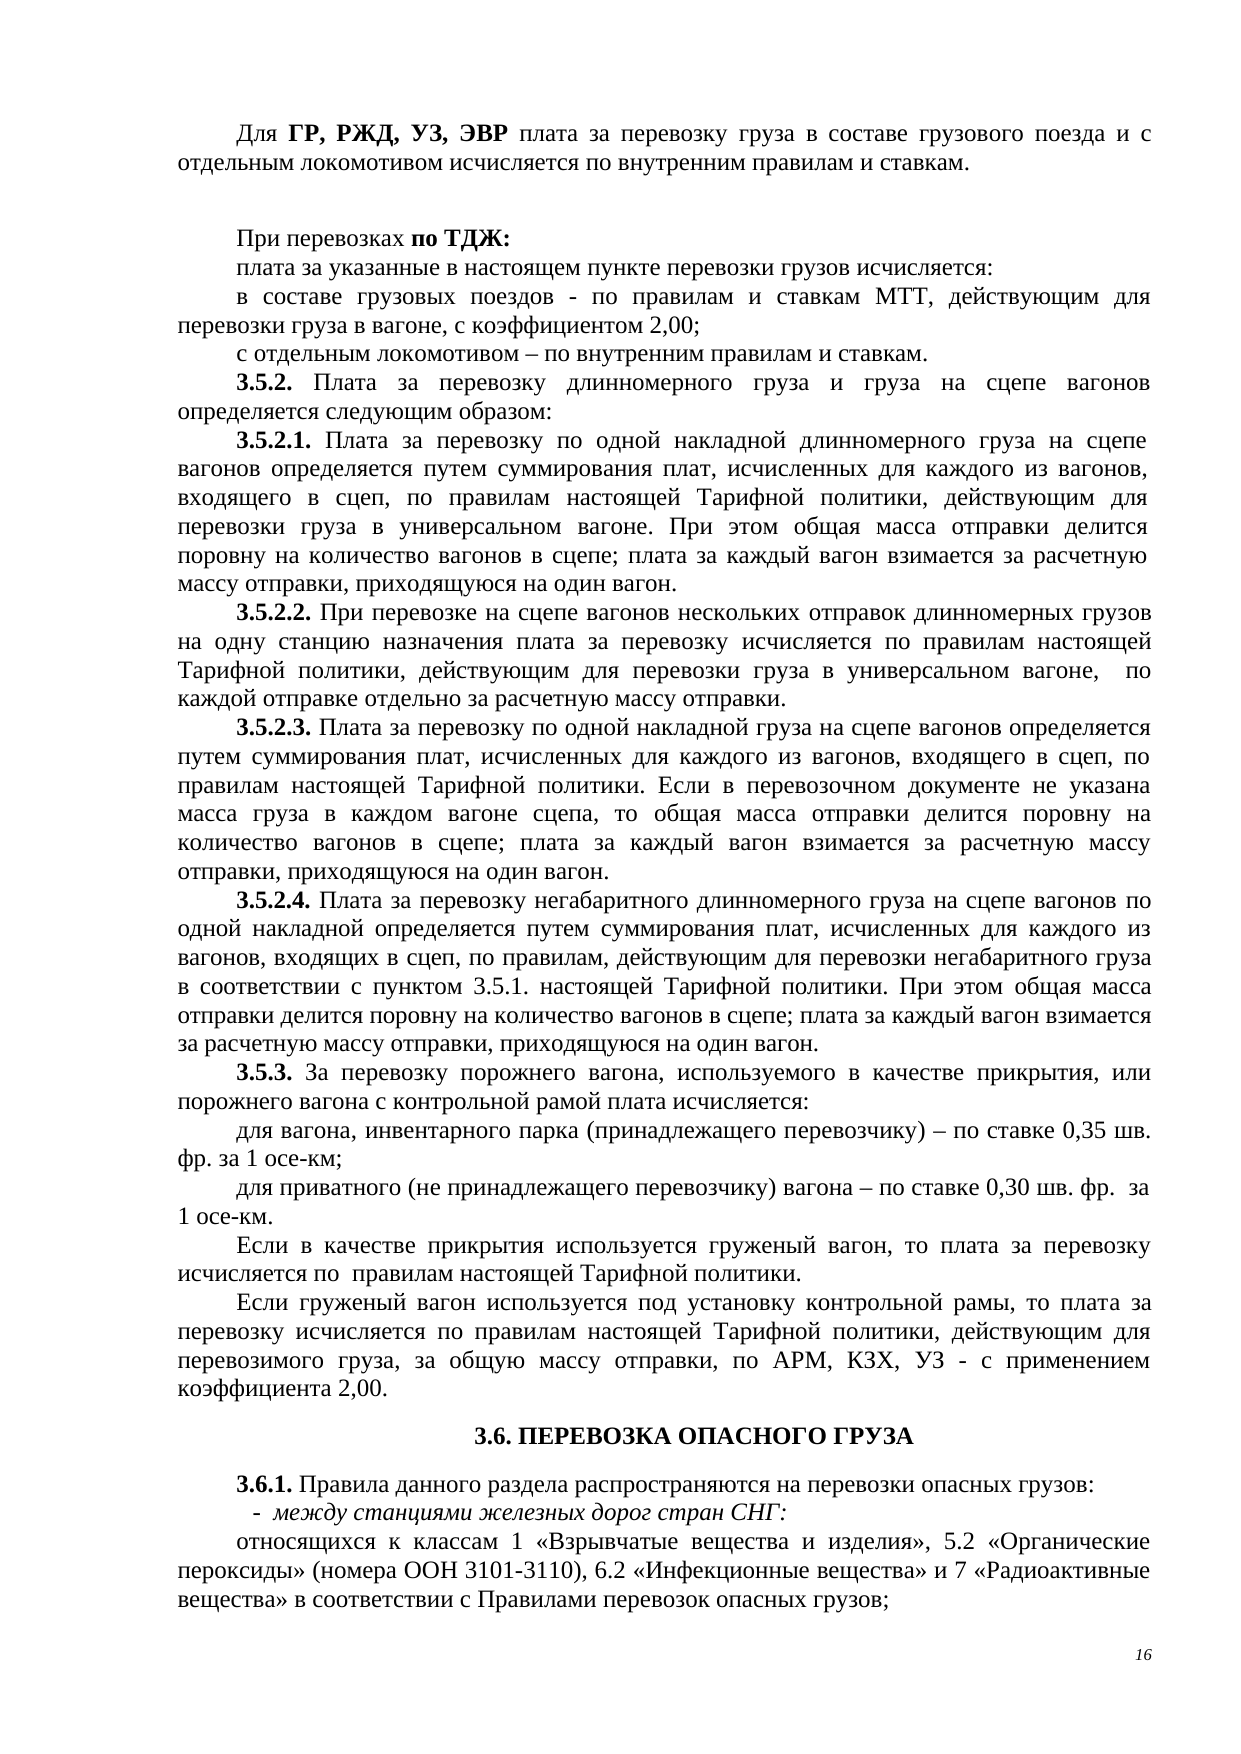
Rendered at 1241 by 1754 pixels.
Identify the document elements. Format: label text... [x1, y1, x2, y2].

text При перевозках по ТДЖ: [177, 223, 1152, 252]
text 3.5.2.1. Плата за перевозку по одной накладной длинномерного груза на сцепе вагонов определяется путем суммирования плат, исчисленных для каждого из вагонов, входящего в сцеп, по правилам настоящей Тарифной политики, действующим для перевозки груза в универсальном вагоне. При этом общая масса отправки делится поровну на количество вагонов в сцепе; плата за каждый вагон взимается за расчетную массу отправки, приходящуюся на один вагон. [177, 425, 1148, 597]
text плата за указанные в настоящем пункте перевозки грузов исчисляется: [177, 252, 1152, 281]
text 3.5.2.4. Плата за перевозку негабаритного длинномерного груза на сцепе вагонов по одной накладной определяется путем суммирования плат, исчисленных для каждого из вагонов, входящих в сцеп, по правилам, действующим для перевозки негабаритного груза в соответствии с пунктом 3.5.1. настоящей Тарифной политики. При этом общая масса отправки делится поровну на количество вагонов в сцепе; плата за каждый вагон взимается за расчетную массу отправки, приходящуюся на один вагон. [177, 885, 1152, 1057]
text 3.5.2.2. При перевозке на сцепе вагонов нескольких отправок длинномерных грузов на одну станцию назначения плата за перевозку исчисляется по правилам настоящей Тарифной политики, действующим для перевозки груза в универсальном вагоне, по каждой отправке отдельно за расчетную массу отправки. [177, 597, 1152, 712]
text Если груженый вагон используется под установку контрольной рамы, то плата за перевозку исчисляется по правилам настоящей Тарифной политики, действующим для перевозимого груза, за общую массу отправки, по АРМ, КЗХ, УЗ - с применением коэффициента 2,00. [177, 1287, 1152, 1402]
text для вагона, инвентарного парка (принадлежащего перевозчику) – по ставке 0,35 шв. фр. за 1 осе-км; [177, 1115, 1152, 1172]
text с отдельным локомотивом – по внутренним правилам и ставкам. [177, 338, 1152, 367]
text 3.5.2.3. Плата за перевозку по одной накладной груза на сцепе вагонов определяется путем суммирования плат, исчисленных для каждого из вагонов, входящего в сцеп, по правилам настоящей Тарифной политики. Если в перевозочном документе не указана масса груза в каждом вагоне сцепа, то общая масса отправки делится поровну на количество вагонов в сцепе; плата за каждый вагон взимается за расчетную массу отправки, приходящуюся на один вагон. [177, 712, 1152, 885]
text Если в качестве прикрытия используется груженый вагон, то плата за перевозку исчисляется по правилам настоящей Тарифной политики. [177, 1230, 1152, 1287]
text в составе грузовых поездов - по правилам и ставкам МТТ, действующим для перевозки груза в вагоне, с коэффициентом 2,00; [177, 281, 1152, 338]
text Для ГР, РЖД, УЗ, ЭВР плата за перевозку груза в составе грузового поезда и с отдельным локомотивом исчисляется по внутренним правилам и ставкам. [177, 118, 1152, 176]
text относящихся к классам 1 «Взрывчатые вещества и изделия», 5.2 «Органические пероксиды» (номера ООН 3101-3110), 6.2 «Инфекционные вещества» и 7 «Радиоактивные вещества» в соответствии с Правилами перевозок опасных грузов; [177, 1526, 1152, 1612]
text 3.6.1. Правила данного раздела распространяются на перевозки опасных грузов: [177, 1469, 1152, 1498]
text - между станциями железных дорог стран СНГ: [177, 1498, 1152, 1526]
text 3.5.3. За перевозку порожнего вагона, используемого в качестве прикрытия, или порожнего вагона с контрольной рамой плата исчисляется: [177, 1057, 1152, 1115]
text 3.6. ПЕРЕВОЗКА ОПАСНОГО ГРУЗА [177, 1421, 1152, 1450]
text 3.5.2. Плата за перевозку длинномерного груза и груза на сцепе вагонов определяется следующим образом: [177, 367, 1152, 425]
text для приватного (не принадлежащего перевозчику) вагона – по ставке 0,30 шв. фр. за 1 осе-км. [177, 1172, 1152, 1230]
